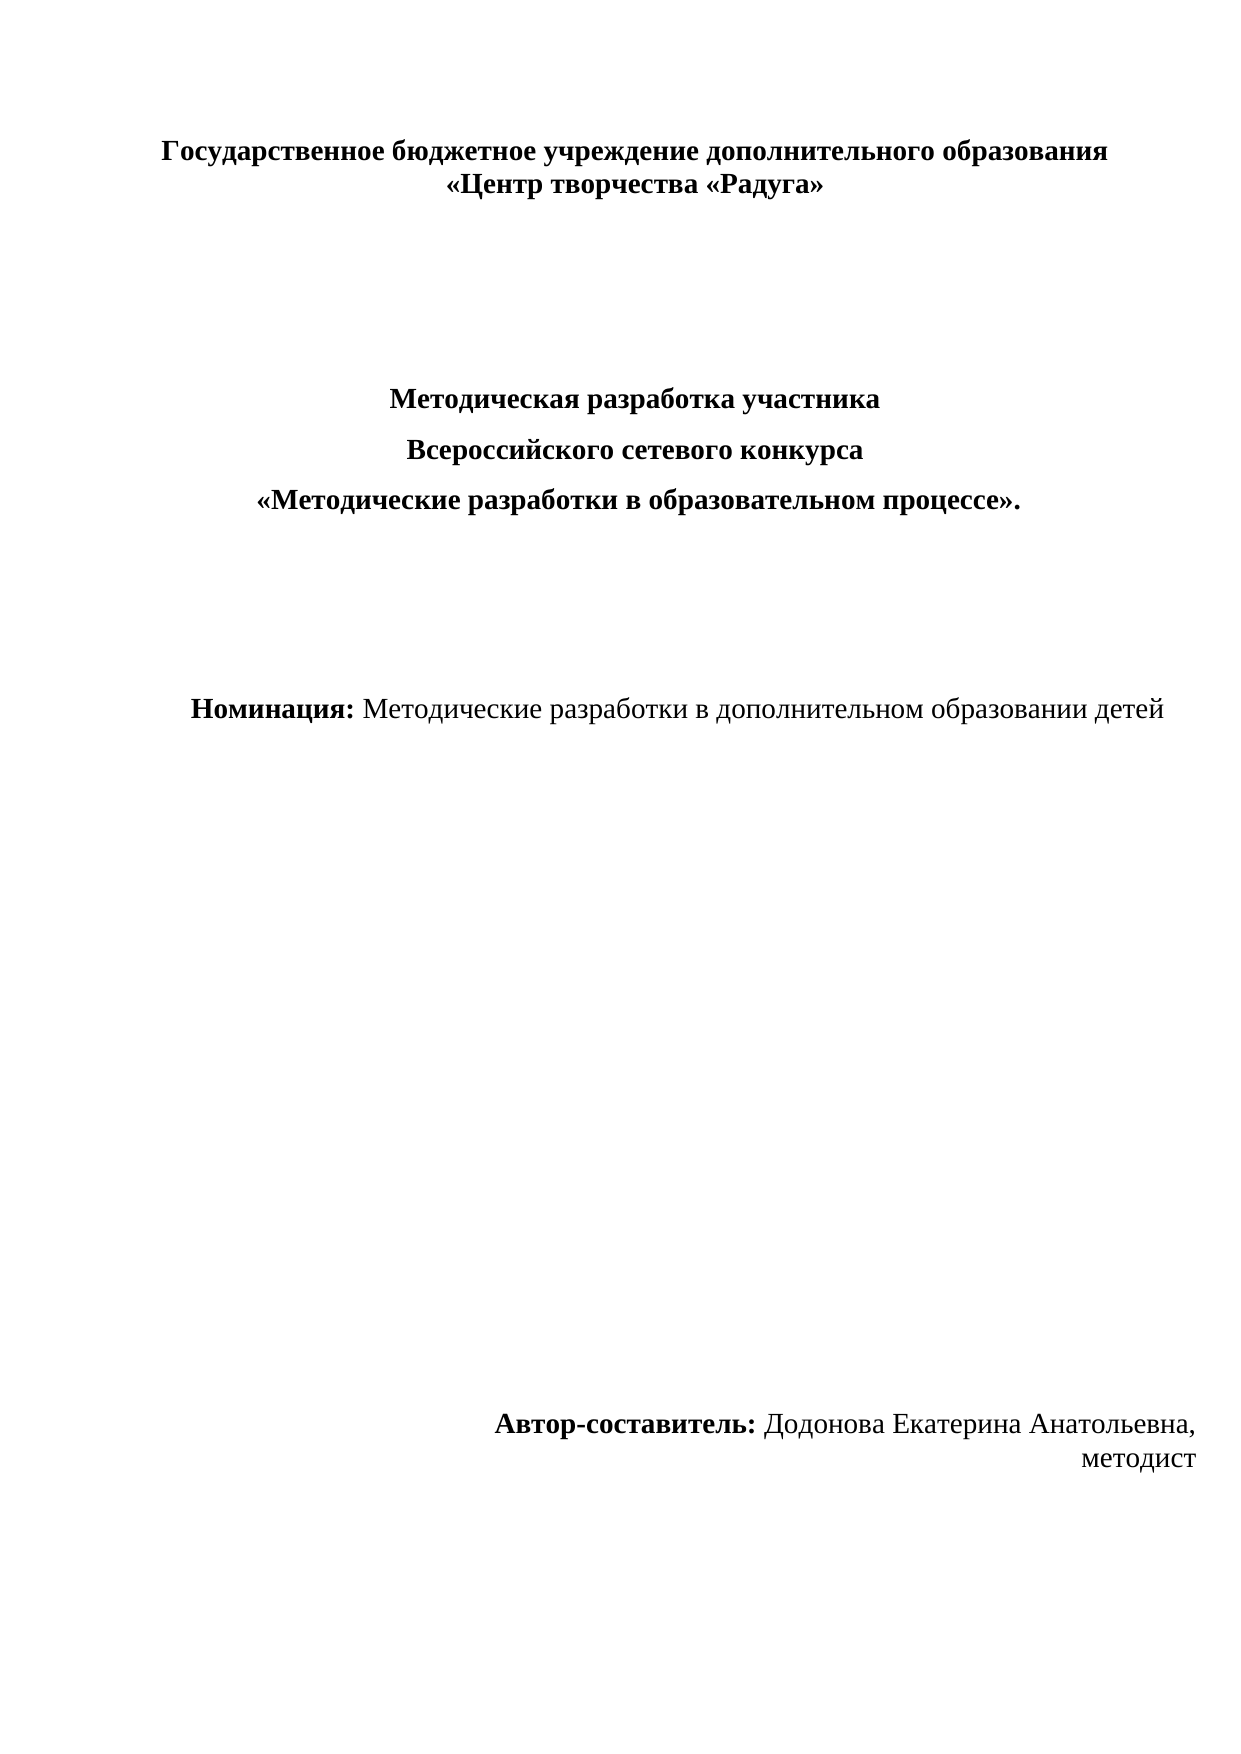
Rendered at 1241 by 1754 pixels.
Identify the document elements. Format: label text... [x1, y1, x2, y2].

text Автор-составитель: Додонова Екатерина Анатольевна, [74, 1406, 1196, 1440]
text Всероссийского сетевого конкурса [74, 432, 1196, 466]
text методист [74, 1440, 1196, 1473]
text Методическая разработка участника [74, 382, 1196, 415]
text Государственное бюджетное учреждение дополнительного образования [74, 133, 1196, 166]
text Номинация: Методические разработки в дополнительном образовании детей [74, 692, 1196, 725]
text «Центр творчества «Радуга» [74, 166, 1196, 200]
text «Методические разработки в образовательном процессе». [74, 482, 1196, 516]
